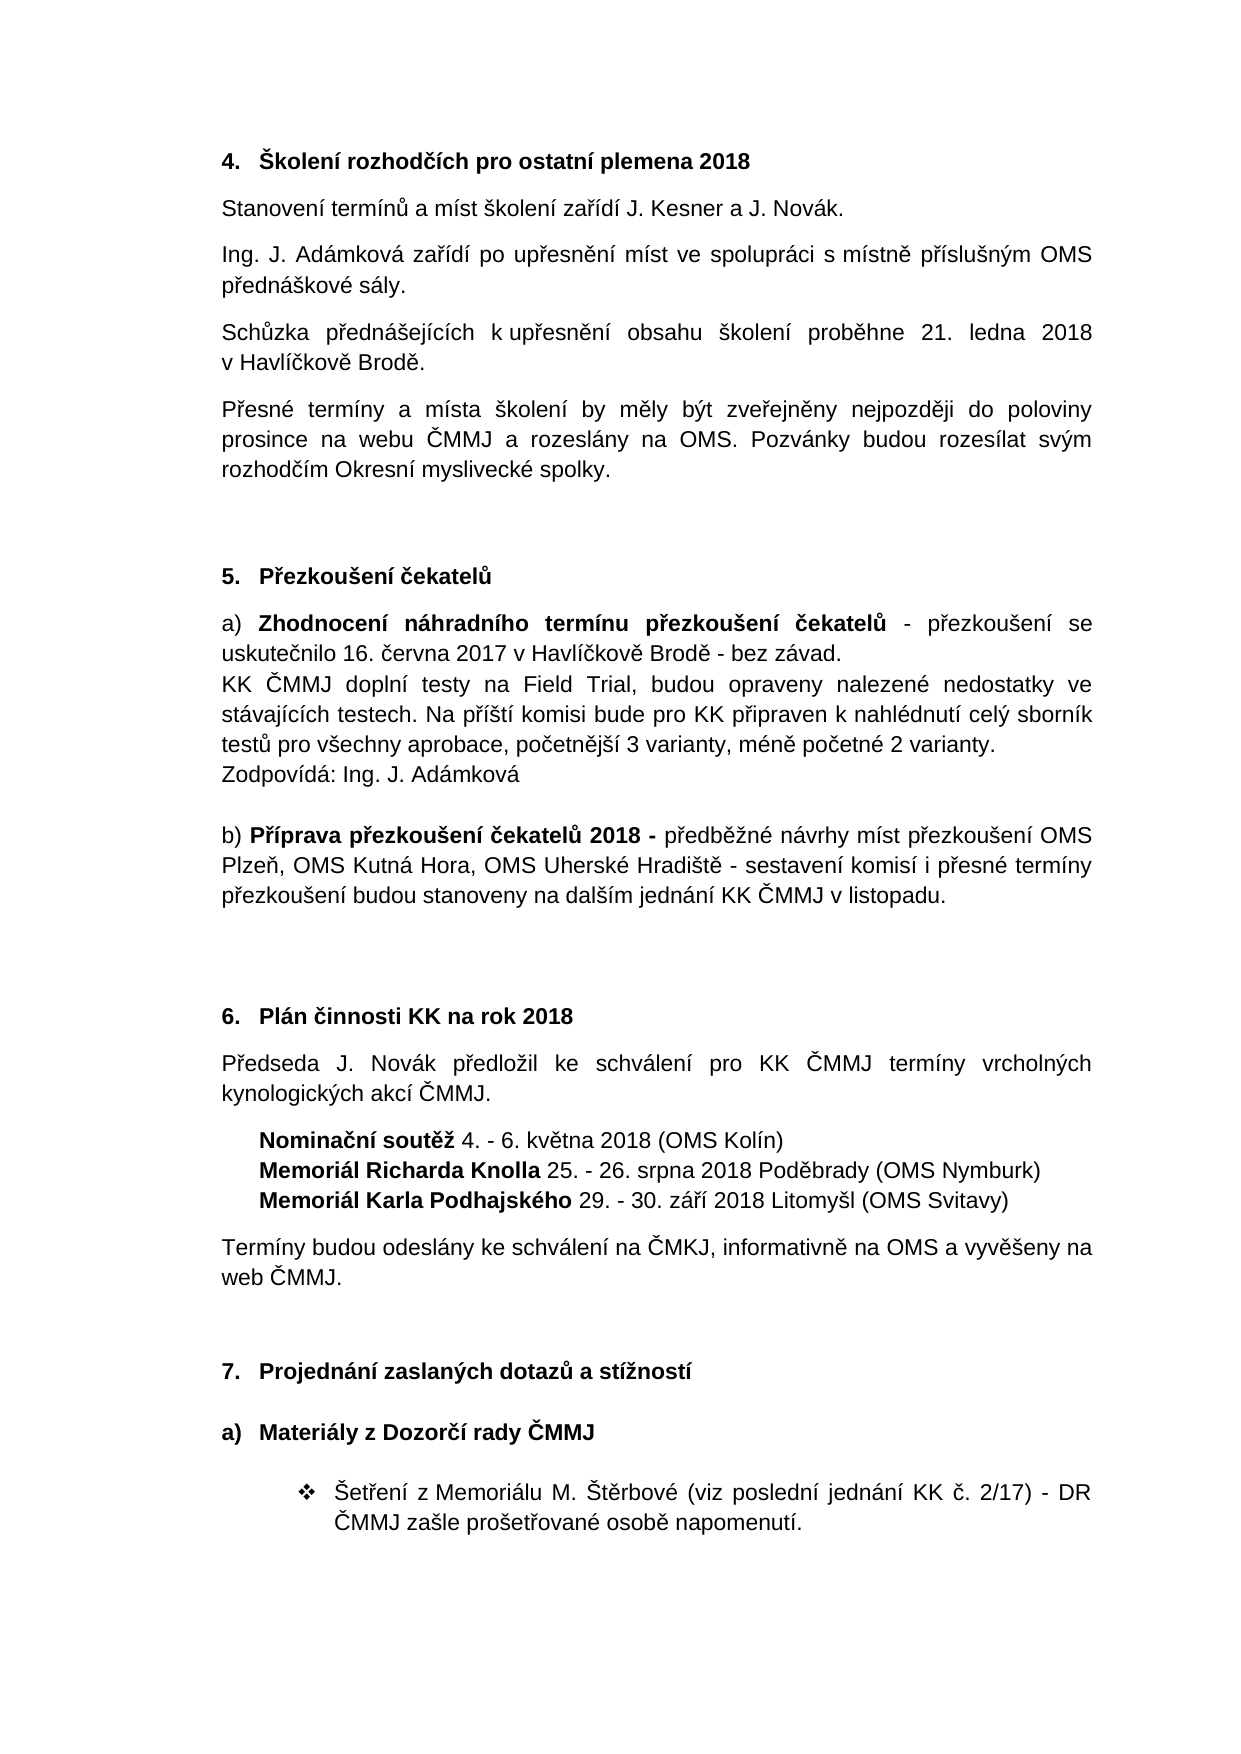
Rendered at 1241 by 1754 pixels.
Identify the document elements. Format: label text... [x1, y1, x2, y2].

text a) Zhodnocení náhradního termínu přezkoušení čekatelů - přezkoušení se uskutečnilo 16. června 2017 v Havlíčkově Brodě - bez závad. [221, 610, 1093, 667]
text Schůzka přednášejících k upřesnění obsahu školení proběhne 21. ledna 2018 v Havlíčkově Brodě. [221, 318, 1093, 375]
list Školení rozhodčích pro ostatní plemena 2018 [221, 148, 1093, 174]
list Šetření z Memoriálu M. Štěrbové (viz poslední jednání KK č. 2/17) - DR ČMMJ zašle prošetřované osobě napomenutí. [296, 1479, 1093, 1535]
list Nominační soutěž 4. - 6. května 2018 (OMS Kolín) [259, 1127, 1093, 1153]
list Memoriál Richarda Knolla 25. - 26. srpna 2018 Poděbrady (OMS Nymburk) [259, 1157, 1093, 1183]
list Memoriál Karla Podhajského 29. - 30. září 2018 Litomyšl (OMS Svitavy) [259, 1187, 1093, 1213]
text Předseda J. Novák předložil ke schválení pro KK ČMMJ termíny vrcholných kynologických akcí ČMMJ. [221, 1050, 1093, 1106]
text Přesné termíny a místa školení by měly být zveřejněny nejpozději do poloviny prosince na webu ČMMJ a rozeslány na OMS. Pozvánky budou rozesílat svým rozhodčím Okresní myslivecké spolky. [221, 396, 1093, 482]
list Přezkoušení čekatelů [221, 563, 1093, 589]
list Plán činnosti KK na rok 2018 [221, 1003, 1093, 1029]
text Termíny budou odeslány ke schválení na ČMKJ, informativně na OMS a vyvěšeny na web ČMMJ. [221, 1234, 1093, 1291]
text Ing. J. Adámková zařídí po upřesnění míst ve spolupráci s místně příslušným OMS přednáškové sály. [221, 241, 1093, 298]
text KK ČMMJ doplní testy na Field Trial, budou opraveny nalezené nedostatky ve stávajících testech. Na příští komisi bude pro KK připraven k nahlédnutí celý sborník testů pro všechny aprobace, početnější 3 varianty, méně početné 2 varianty. [221, 671, 1093, 757]
text b) Příprava přezkoušení čekatelů 2018 - předběžné návrhy míst přezkoušení OMS Plzeň, OMS Kutná Hora, OMS Uherské Hradiště - sestavení komisí i přesné termíny přezkoušení budou stanoveny na dalším jednání KK ČMMJ v listopadu. [221, 822, 1093, 908]
text Stanovení termínů a míst školení zařídí J. Kesner a J. Novák. [221, 194, 1093, 221]
list Materiály z Dozorčí rady ČMMJ [221, 1418, 1093, 1445]
list Projednání zaslaných dotazů a stížností [221, 1358, 1093, 1384]
text Zodpovídá: Ing. J. Adámková [221, 761, 1093, 787]
